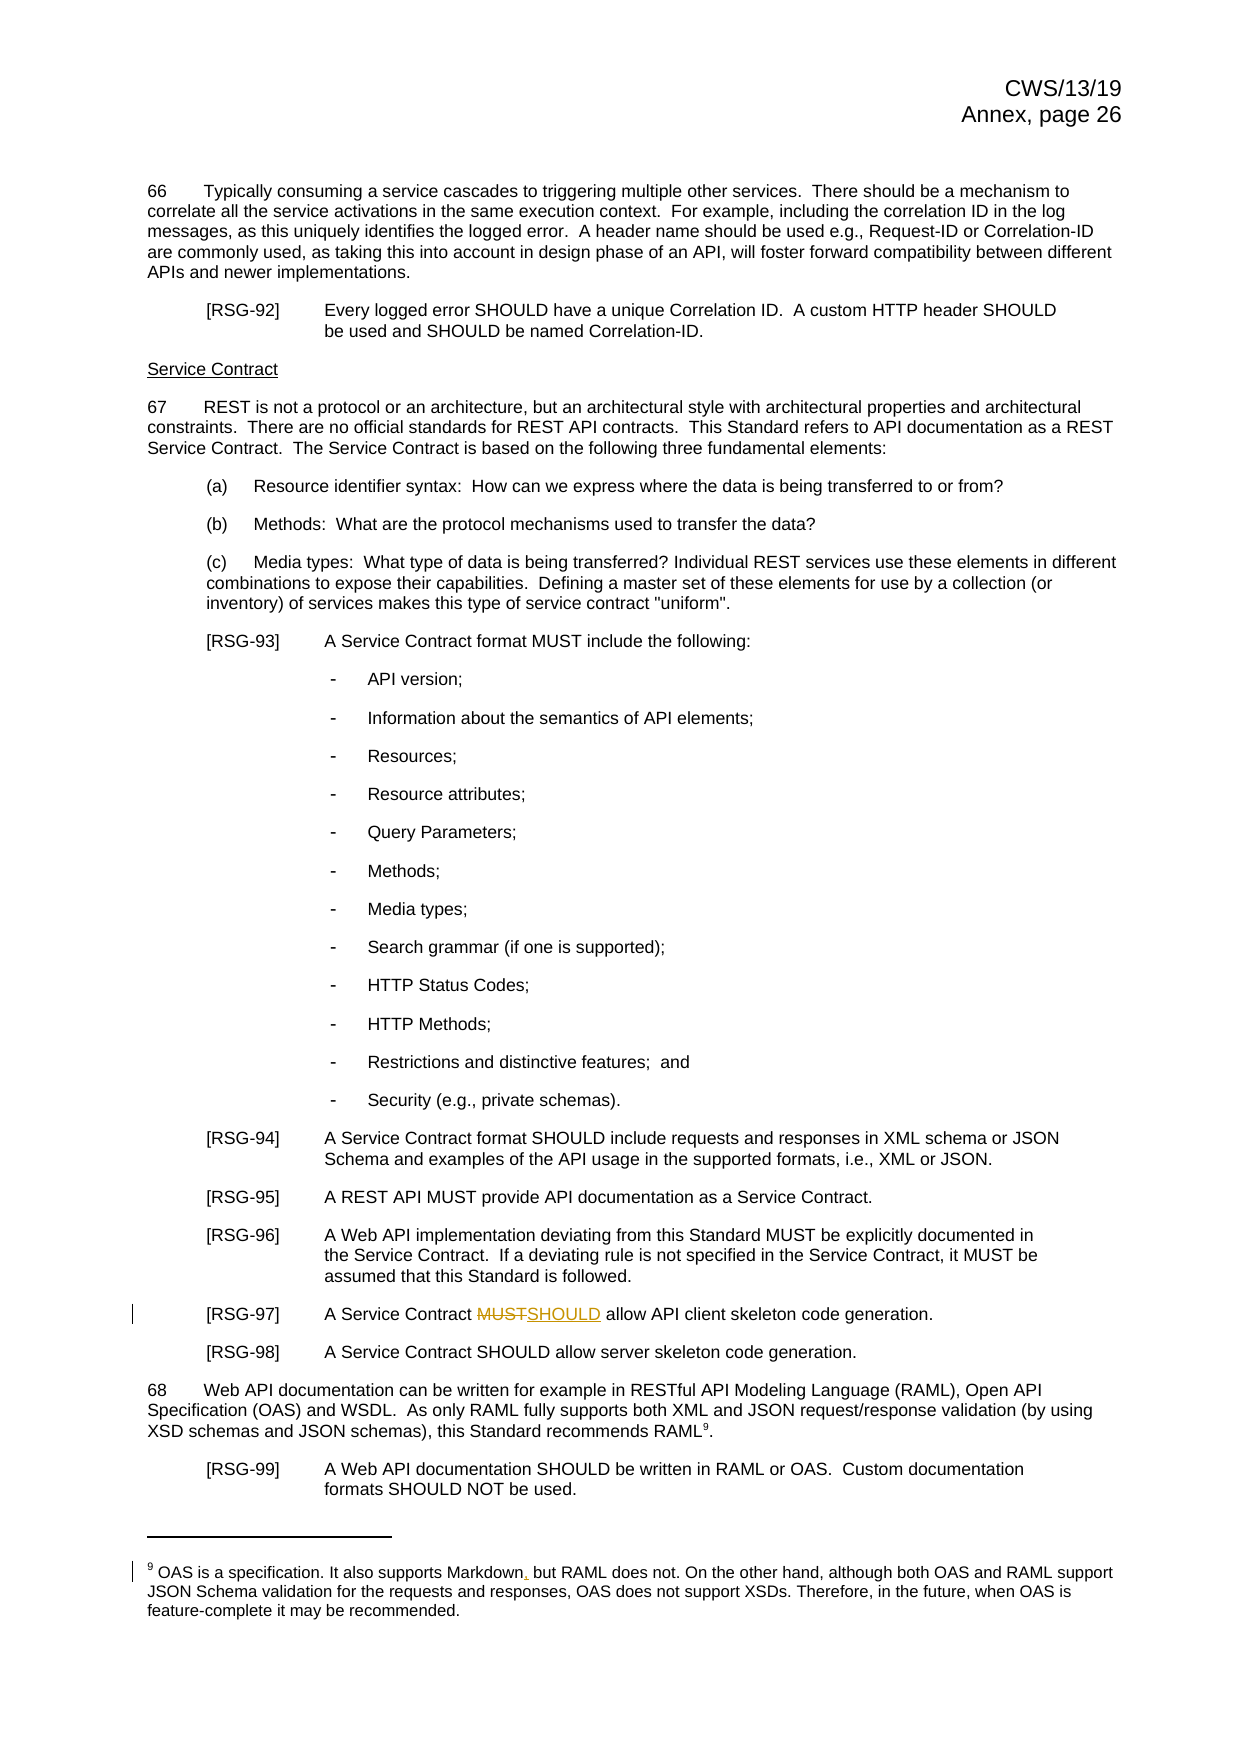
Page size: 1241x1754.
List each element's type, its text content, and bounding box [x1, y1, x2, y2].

text [RSG-96] A Web API implementation deviating from this Standard MUST be explicitly documented in the Service Contract. If a deviating rule is not specified in the Service Contract, it MUST be assumed that this Standard is followed. [206, 1224, 1063, 1286]
text [RSG-93] A Service Contract format MUST include the following: [206, 631, 1063, 651]
text Typically consuming a service cascades to triggering multiple other services. There should be a mechanism to correlate all the service activations in the same execution context. For example, including the correlation ID in the log messages, as this uniquely identifies the logged error. A header name should be used e.g., Request-ID or Correlation-ID are commonly used, as taking this into account in design phase of an API, will foster forward compatibility between different APIs and newer implementations. [147, 180, 1122, 282]
text Restrictions and distinctive features; and [330, 1051, 1122, 1072]
text Methods; [330, 860, 1122, 881]
text Resource attributes; [330, 784, 1122, 804]
list Resource identifier syntax: How can we express where the data is being transferred to or from? [206, 476, 1063, 496]
text Information about the semantics of API elements; [330, 707, 1122, 728]
text [RSG-99] A Web API documentation SHOULD be written in RAML or OAS. Custom documentation formats SHOULD NOT be used. [206, 1459, 1063, 1499]
text Web API documentation can be written for example in RESTful API Modeling Language (RAML), Open API Specification (OAS) and WSDL. As only RAML fully supports both XML and JSON request/response validation (by using XSD schemas and JSON schemas), this Standard recommends RAML. [147, 1380, 1122, 1441]
text Search grammar (if one is supported); [330, 937, 1122, 957]
text HTTP Status Codes; [330, 975, 1122, 996]
text [RSG-94] A Service Contract format SHOULD include requests and responses in XML schema or JSON Schema and examples of the API usage in the supported formats, i.e., XML or JSON. [206, 1128, 1063, 1169]
text [RSG-95] A REST API MUST provide API documentation as a Service Contract. [206, 1186, 1063, 1207]
text REST is not a protocol or an architecture, but an architectural style with architectural properties and architectural constraints. There are no official standards for REST API contracts. This Standard refers to API documentation as a REST Service Contract. The Service Contract is based on the following three fundamental elements: [147, 397, 1122, 458]
text Security (e.g., private schemas). [330, 1090, 1122, 1110]
text Resources; [330, 746, 1122, 766]
text Query Parameters; [330, 822, 1122, 843]
subtitle Service Contract [147, 359, 1122, 379]
text Media types; [330, 898, 1122, 919]
text HTTP Methods; [330, 1013, 1122, 1034]
text API version; [330, 669, 1122, 690]
list Media types: What type of data is being transferred? Individual REST services use these elements in different combinations to expose their capabilities. Defining a master set of these elements for use by a collection (or inventory) of services makes this type of service contract "uniform". [206, 552, 1122, 613]
list Methods: What are the protocol mechanisms used to transfer the data? [206, 514, 1122, 534]
text [RSG-97] A Service Contract allow API client skeleton code generation. [206, 1303, 1063, 1324]
text [RSG-92] Every logged error SHOULD have a unique Correlation ID. A custom HTTP header SHOULD be used and SHOULD be named Correlation-ID. [206, 300, 1063, 341]
text [RSG-98] A Service Contract SHOULD allow server skeleton code generation. [206, 1342, 1063, 1362]
